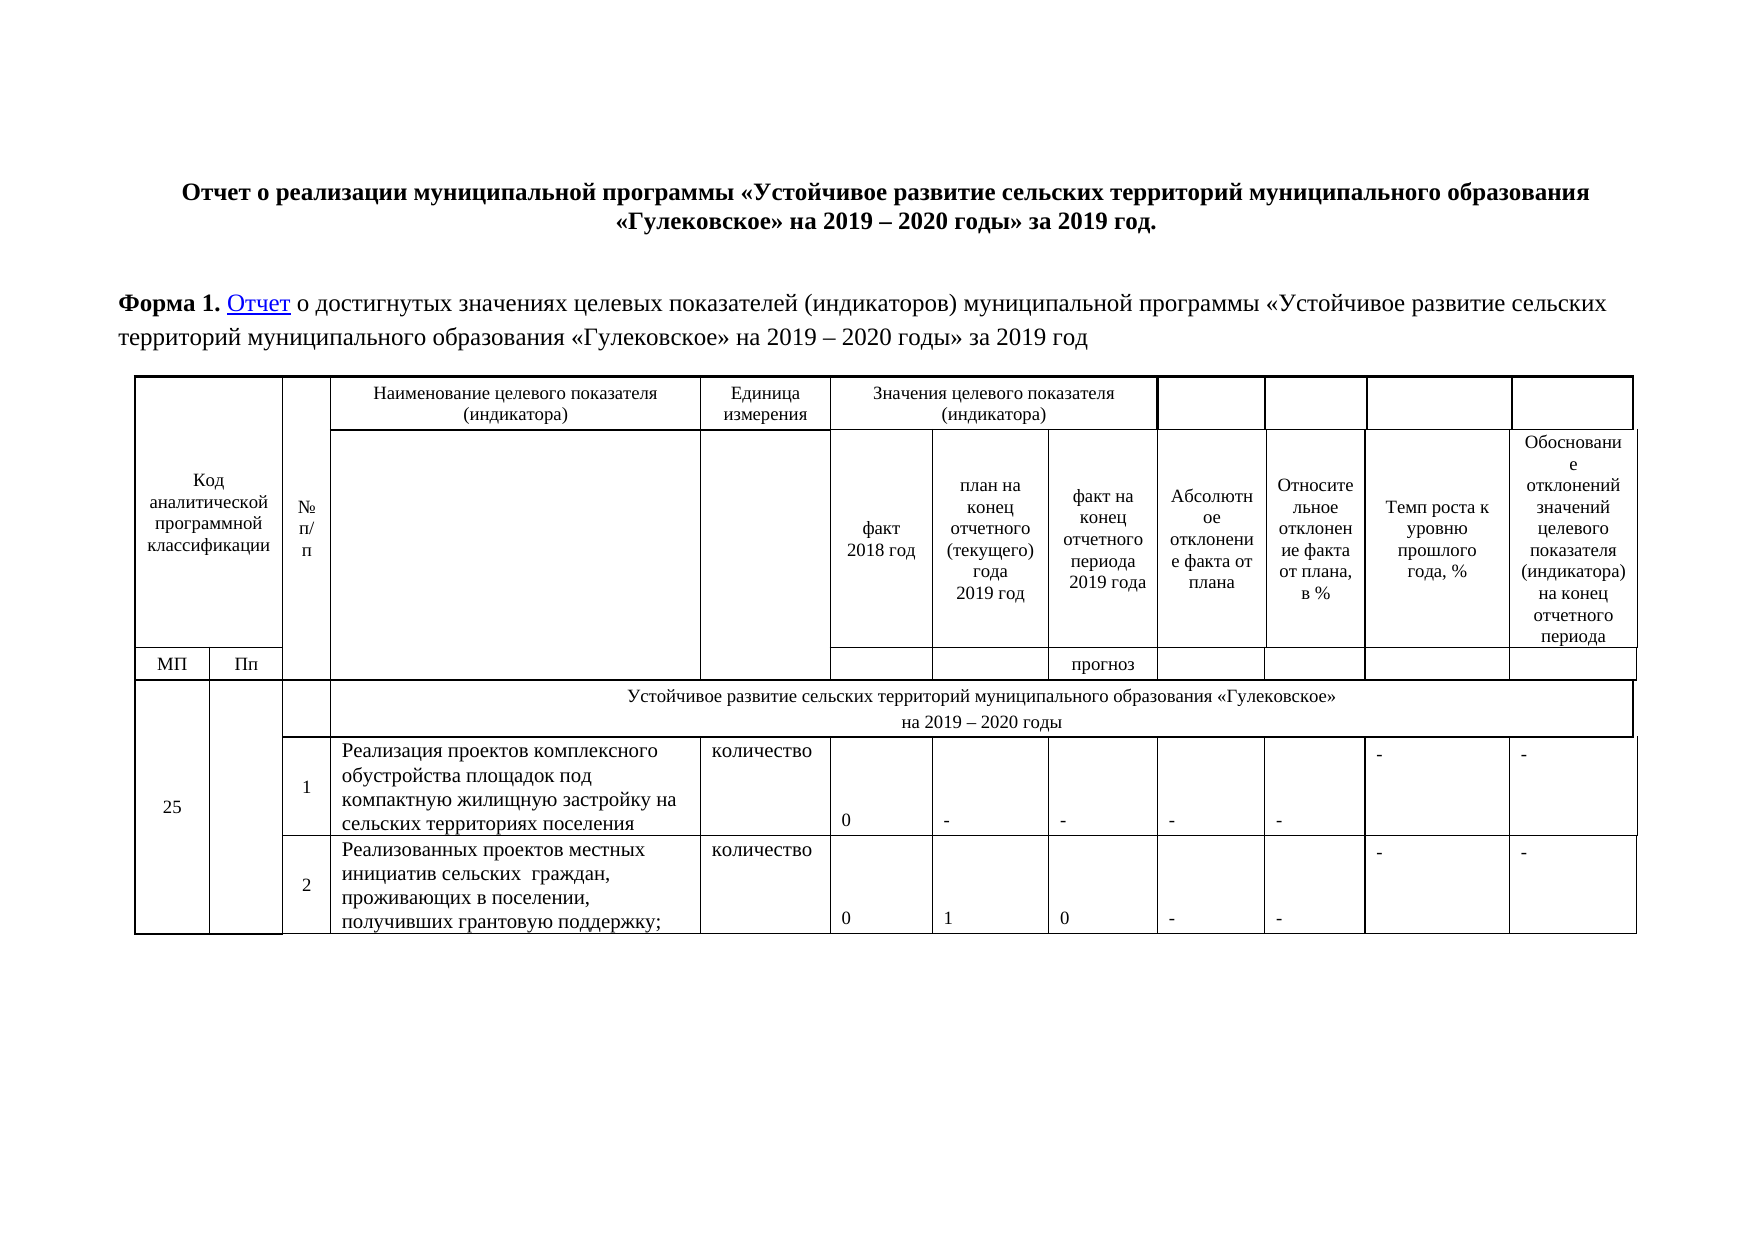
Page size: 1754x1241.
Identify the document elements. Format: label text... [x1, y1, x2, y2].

table_cell Темп роста к уровню прошлого года, % [1366, 430, 1509, 647]
table_cell прогноз [1049, 648, 1157, 679]
table_cell - [1366, 836, 1509, 933]
table_cell 0 [831, 738, 932, 835]
table_header Код аналитической программной классификации [136, 378, 282, 647]
table_header [1266, 378, 1366, 429]
table_cell 2 [283, 836, 330, 933]
table_header Наименование целевого показателя (индикатора) [331, 378, 700, 429]
table_cell - [1265, 836, 1364, 933]
table_cell [1265, 648, 1364, 679]
table_cell - [1366, 738, 1509, 835]
table_cell 25 [136, 681, 209, 933]
table_cell - [1049, 738, 1157, 835]
table_cell - [1265, 738, 1364, 835]
table_cell Обоснование отклонений значений целевого показателя (индикатора) на конец отчетного периода [1510, 429, 1637, 647]
table_header [1513, 378, 1632, 429]
table_cell - [1510, 736, 1637, 835]
table_cell 0 [831, 836, 932, 933]
table_cell [1366, 648, 1509, 679]
table_cell [1158, 648, 1264, 679]
text Форма 1. Отчет о достигнутых значениях целевых показателей (индикаторов) муниципальной программы «Устойчивое развитие сельских территорий муниципального образования «Гулековское» на 2019 – 2020 годы» за 2019 год [118, 288, 1654, 350]
table_cell Пп [210, 648, 282, 679]
table_cell количество [701, 738, 830, 835]
table_cell - [933, 738, 1048, 835]
table_header Единица измерения [701, 378, 830, 429]
table_cell 0 [1049, 836, 1157, 933]
text Отчет о реализации муниципальной программы «Устойчивое развитие сельских территорий муниципального образования «Гулековское» на 2019 – 2020 годы» за 2019 год. [118, 177, 1654, 235]
table_cell МП [136, 648, 209, 679]
table_cell [1510, 648, 1636, 679]
table_cell - [1510, 836, 1636, 933]
table_cell факт 2018 год [831, 430, 932, 647]
table_cell факт на конец отчетного периода 2019 года [1049, 430, 1157, 647]
table_cell - [1158, 836, 1264, 933]
table_header [1368, 378, 1511, 429]
table_cell Реализация проектов комплексного обустройства площадок под компактную жилищную застройку на сельских территориях поселения [331, 738, 700, 835]
table_cell [331, 431, 700, 679]
table_cell - [1158, 738, 1264, 835]
table_cell [283, 681, 330, 736]
table_cell план на конец отчетного (текущего) года 2019 год [933, 430, 1048, 647]
table_cell Абсолютное отклонение факта от плана [1158, 430, 1266, 647]
table_header № п/п [283, 378, 330, 679]
table_cell 1 [933, 836, 1048, 933]
table_cell Устойчивое развитие сельских территорий муниципального образования «Гулековское» на 2019 – 2020 годы [331, 681, 1632, 736]
table_cell количество [701, 836, 830, 933]
table_cell [933, 648, 1048, 679]
table_cell [210, 681, 282, 933]
table_cell [701, 431, 830, 679]
table_cell 1 [283, 738, 330, 835]
table_cell Реализованных проектов местных инициатив сельских граждан, проживающих в поселении, получивших грантовую поддержку; [331, 836, 700, 933]
table_cell [831, 648, 932, 679]
table_cell Относительное отклонение факта от плана, в % [1267, 430, 1364, 647]
table_header Значения целевого показателя (индикатора) [831, 378, 1156, 429]
table_header [1159, 378, 1264, 429]
